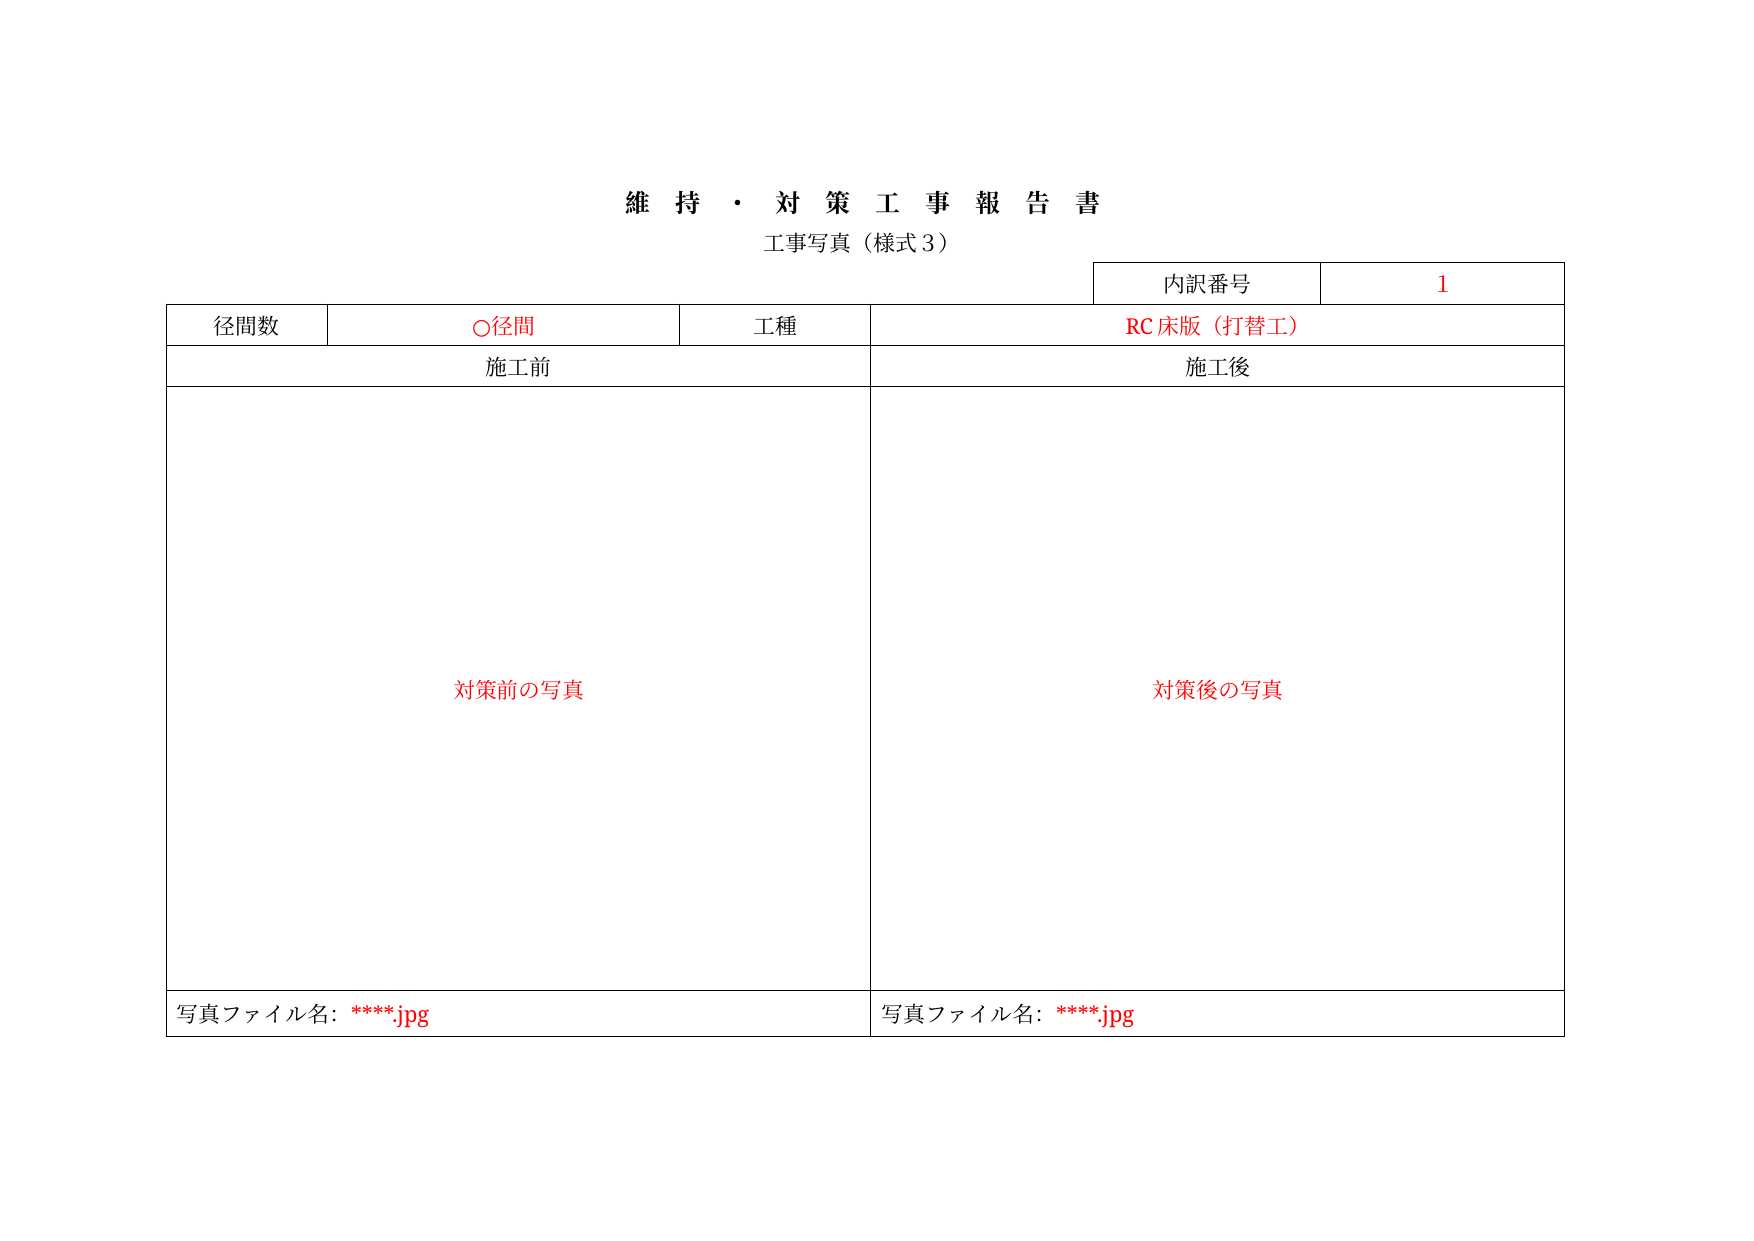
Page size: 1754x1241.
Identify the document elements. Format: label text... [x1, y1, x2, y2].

table_cell 施工後 [871, 346, 1564, 386]
table_cell 工種 [680, 305, 870, 345]
table_cell RC床版（打替工） [871, 305, 1564, 345]
table_cell 対策前の写真 [167, 387, 870, 990]
table_cell 写真ファイル名：****.jpg [167, 991, 870, 1036]
table_cell 写真ファイル名：****.jpg [871, 991, 1564, 1036]
table_cell 径間数 [167, 305, 327, 345]
table_header 内訳番号 [1094, 263, 1320, 303]
table_cell 対策後の写真 [871, 387, 1564, 990]
table_header １ [1321, 263, 1564, 303]
text 維 持 ・ 対 策 工 事 報 告 書 [177, 182, 1547, 222]
text 工事写真（様式３） [177, 222, 1547, 262]
table_cell 施工前 [167, 346, 870, 386]
table_cell ○径間 [328, 305, 679, 345]
